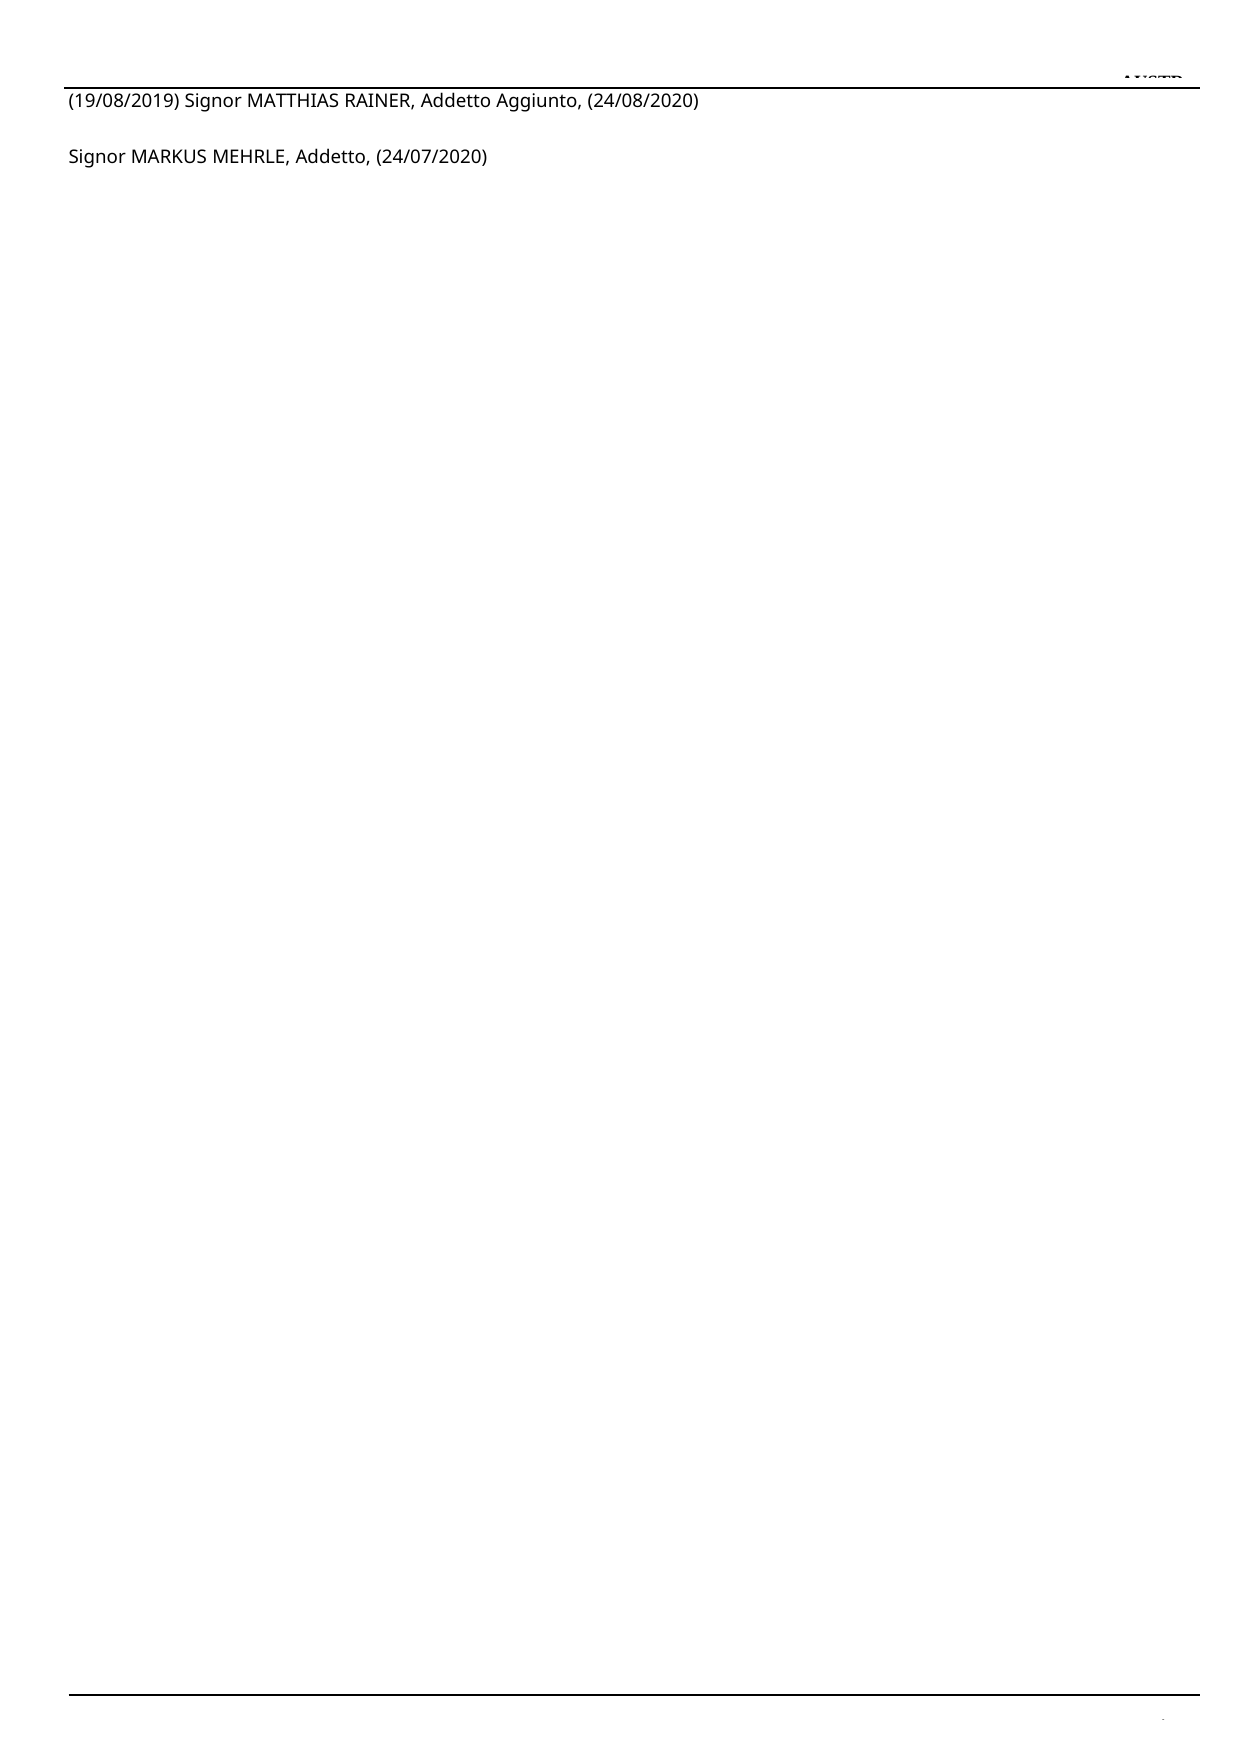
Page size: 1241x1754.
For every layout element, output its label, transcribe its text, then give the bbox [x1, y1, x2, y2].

text Signor MARKUS MEHRLE, Addetto, (24/07/2020) [68, 146, 1211, 167]
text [68, 87, 705, 113]
